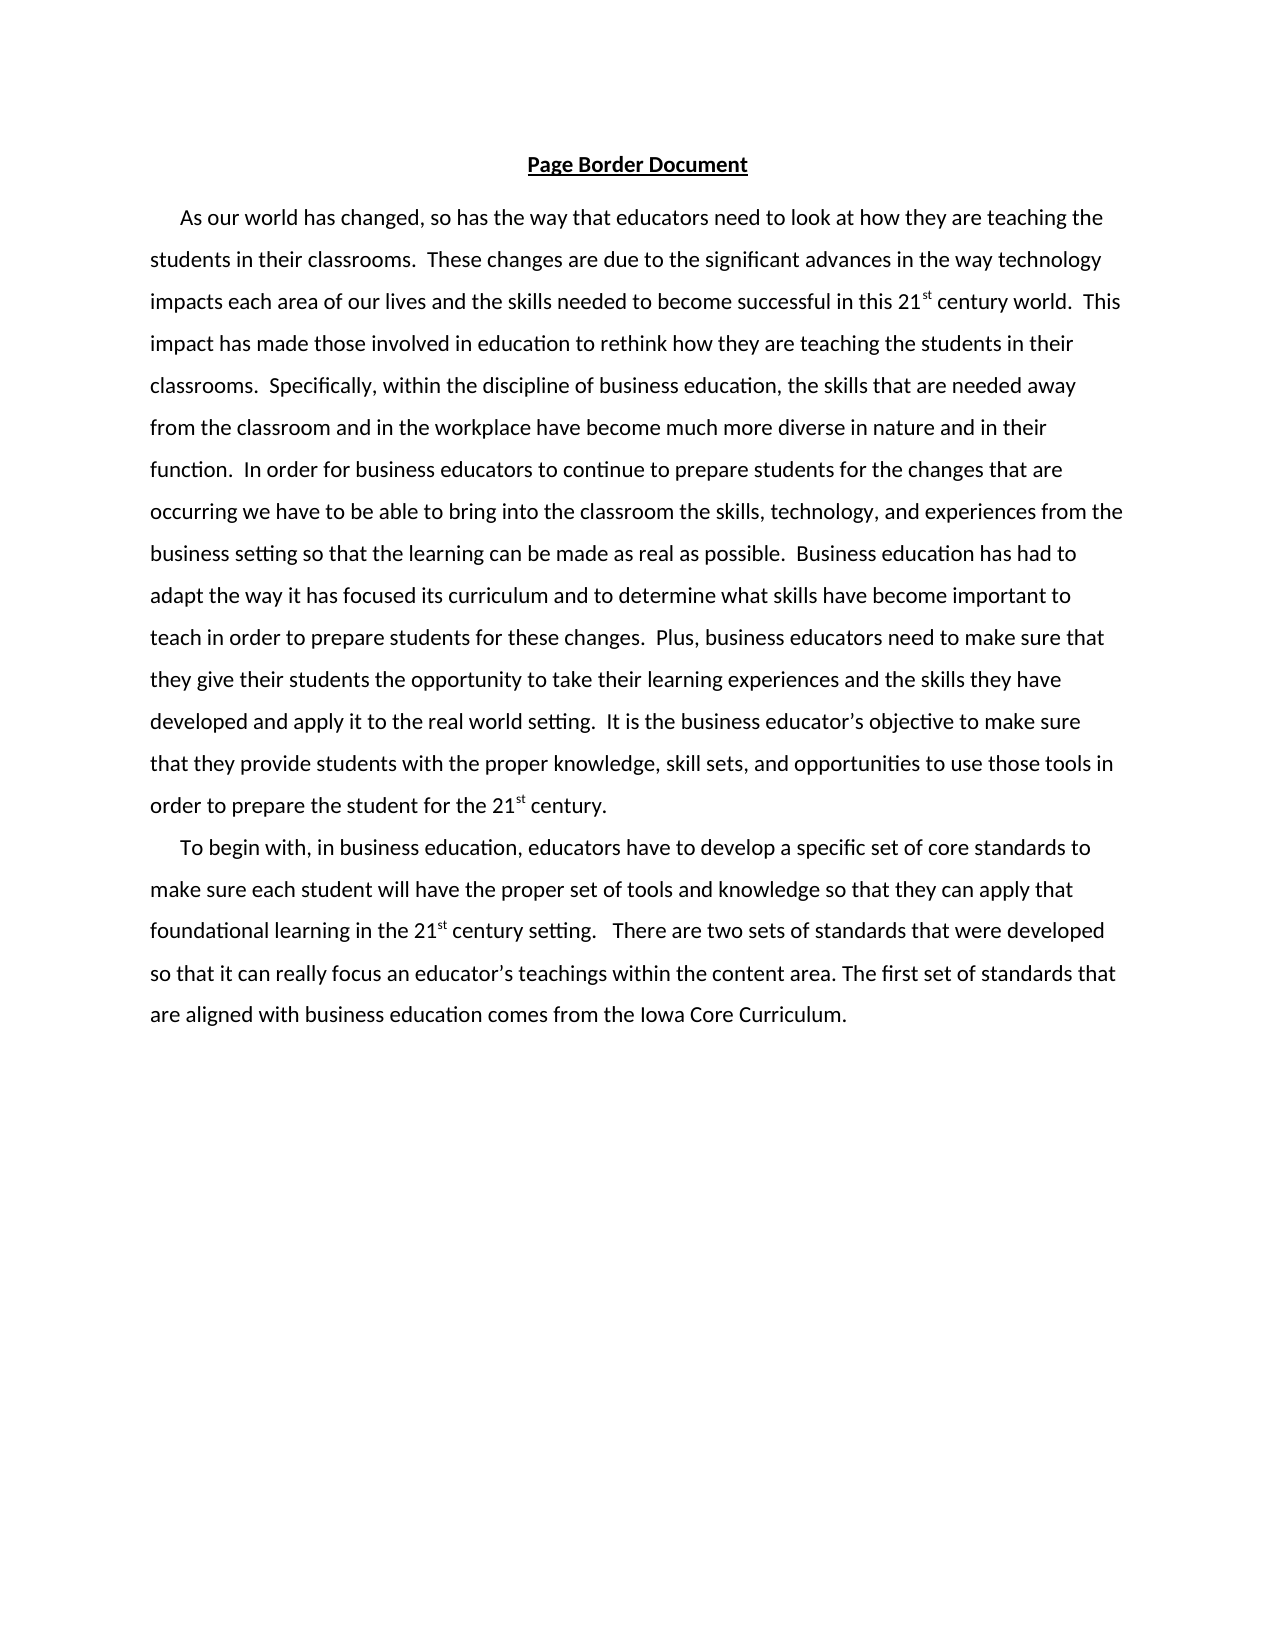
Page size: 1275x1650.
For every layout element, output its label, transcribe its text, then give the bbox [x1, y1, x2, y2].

text To begin with, in business education, educators have to develop a specific set of core standards to make sure each student will have the proper set of tools and knowledge so that they can apply that foundational learning in the 21st century setting. There are two sets of standards that were developed so that it can really focus an educator’s teachings within the content area. The first set of standards that are aligned with business education comes from the Iowa Core Curriculum. [150, 833, 1125, 1029]
text Page Border Document [150, 150, 1125, 178]
text As our world has changed, so has the way that educators need to look at how they are teaching the students in their classrooms. These changes are due to the significant advances in the way technology impacts each area of our lives and the skills needed to become successful in this 21st century world. This impact has made those involved in education to rethink how they are teaching the students in their classrooms. Specifically, within the discipline of business education, the skills that are needed away from the classroom and in the workplace have become much more diverse in nature and in their function. In order for business educators to continue to prepare students for the changes that are occurring we have to be able to bring into the classroom the skills, technology, and experiences from the business setting so that the learning can be made as real as possible. Business education has had to adapt the way it has focused its curriculum and to determine what skills have become important to teach in order to prepare students for these changes. Plus, business educators need to make sure that they give their students the opportunity to take their learning experiences and the skills they have developed and apply it to the real world setting. It is the business educator’s objective to make sure that they provide students with the proper knowledge, skill sets, and opportunities to use those tools in order to prepare the student for the 21st century. [150, 203, 1125, 819]
